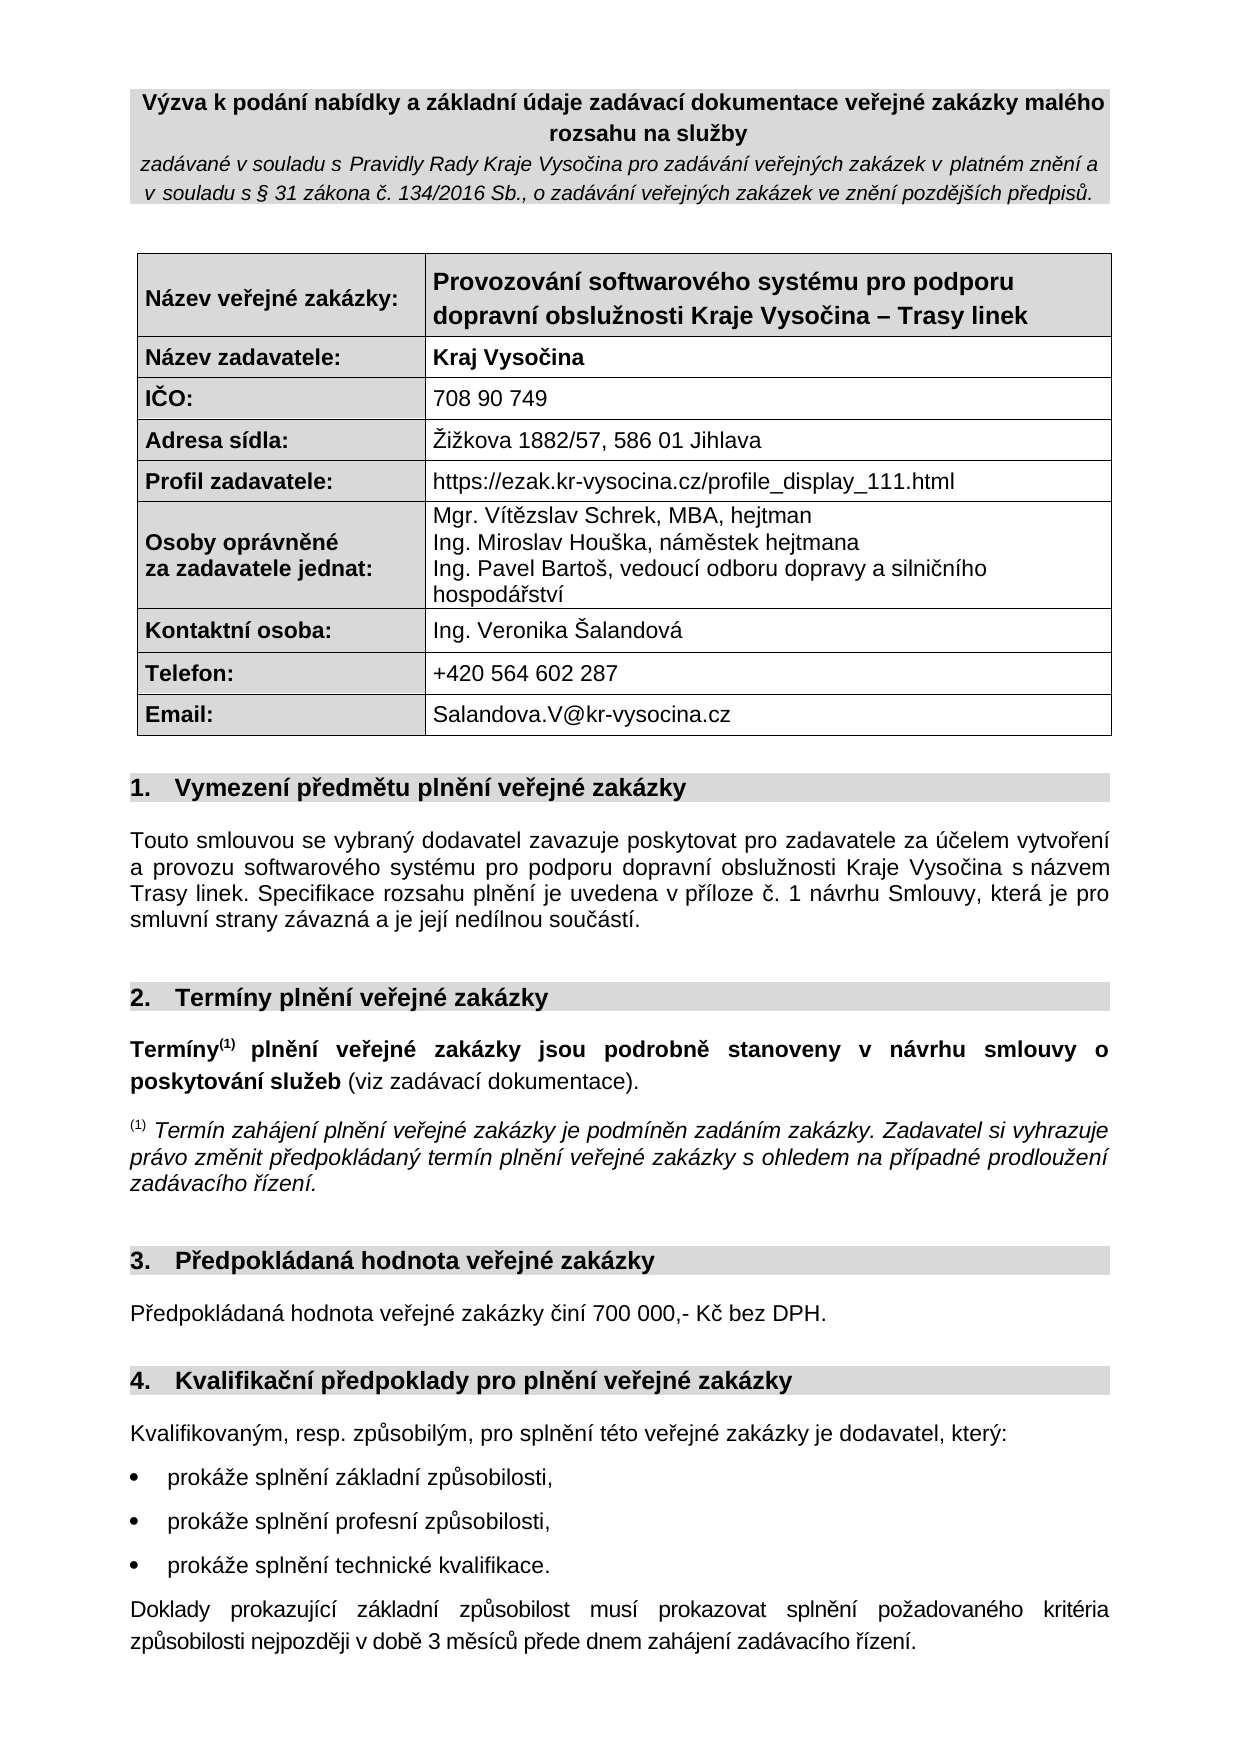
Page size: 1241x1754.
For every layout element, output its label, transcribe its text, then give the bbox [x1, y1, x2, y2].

text Doklady prokazující základní způsobilost musí prokazovat splnění požadovaného kritéria způsobilosti nejpozději v době 3 měsíců přede dnem zahájení zadávacího řízení. [130, 1596, 1110, 1654]
table_cell 708 90 749 [426, 378, 1111, 418]
table_cell Salandova.V@kr-vysocina.cz [426, 695, 1111, 735]
subtitle Kvalifikační předpoklady pro plnění veřejné zakázky [130, 1366, 1110, 1395]
table_cell IČO: [138, 378, 425, 418]
list prokáže splnění technické kvalifikace. [130, 1552, 1110, 1579]
table_cell https://ezak.kr-vysocina.cz/profile_display_111.html [426, 461, 1111, 501]
table_cell Kraj Vysočina [426, 337, 1111, 377]
table_cell Email: [138, 695, 425, 735]
subtitle Předpokládaná hodnota veřejné zakázky [130, 1246, 1110, 1275]
text (1) Termín zahájení plnění veřejné zakázky je podmíněn zadáním zakázky. Zadavatel si vyhrazuje právo změnit předpokládaný termín plnění veřejné zakázky s ohledem na případné prodloužení zadávacího řízení. [130, 1117, 1110, 1196]
text Termíny(1) plnění veřejné zakázky jsou podrobně stanoveny v návrhu smlouvy o poskytování služeb (viz zadávací dokumentace). [130, 1036, 1110, 1094]
subtitle Termíny plnění veřejné zakázky [130, 982, 1110, 1011]
table_cell Adresa sídla: [138, 420, 425, 460]
table_cell Kontaktní osoba: [138, 609, 425, 652]
subtitle Vymezení předmětu plnění veřejné zakázky [130, 773, 1110, 802]
table_cell Osoby oprávněné za zadavatele jednat: [138, 502, 425, 608]
list prokáže splnění profesní způsobilosti, [130, 1508, 1110, 1534]
text Touto smlouvou se vybraný dodavatel zavazuje poskytovat pro zadavatele za účelem vytvoření a provozu softwarového systému pro podporu dopravní obslužnosti Kraje Vysočina s názvem Trasy linek. Specifikace rozsahu plnění je uvedena v příloze č. 1 návrhu Smlouvy, která je pro smluvní strany závazná a je její nedílnou součástí. [130, 827, 1110, 932]
text Kvalifikovaným, resp. způsobilým, pro splnění této veřejné zakázky je dodavatel, který: [130, 1420, 1110, 1446]
table_header Název veřejné zakázky: [138, 254, 425, 336]
table_header Provozování softwarového systému pro podporu dopravní obslužnosti Kraje Vysočina – Trasy linek [426, 254, 1111, 336]
table_cell Profil zadavatele: [138, 461, 425, 501]
table_cell Ing. Veronika Šalandová [426, 609, 1111, 652]
table_cell Žižkova 1882/57, 586 01 Jihlava [426, 420, 1111, 460]
title Výzva k podání nabídky a základní údaje zadávací dokumentace veřejné zakázky malého rozsahu na služby [130, 89, 1110, 147]
table_cell Telefon: [138, 653, 425, 693]
table_cell Mgr. Vítězslav Schrek, MBA, hejtman Ing. Miroslav Houška, náměstek hejtmana Ing. Pavel Bartoš, vedoucí odboru dopravy a silničního hospodářství [426, 502, 1111, 608]
list prokáže splnění základní způsobilosti, [130, 1464, 1110, 1491]
table_cell Název zadavatele: [138, 337, 425, 377]
text Předpokládaná hodnota veřejné zakázky činí 700 000,- Kč bez DPH. [130, 1300, 1110, 1326]
text zadávané v souladu s Pravidly Rady Kraje Vysočina pro zadávání veřejných zakázek v platném znění a v souladu s § 31 zákona č. 134/2016 Sb., o zadávání veřejných zakázek ve znění pozdějších předpisů. [130, 152, 1110, 204]
table_cell +420 564 602 287 [426, 653, 1111, 693]
